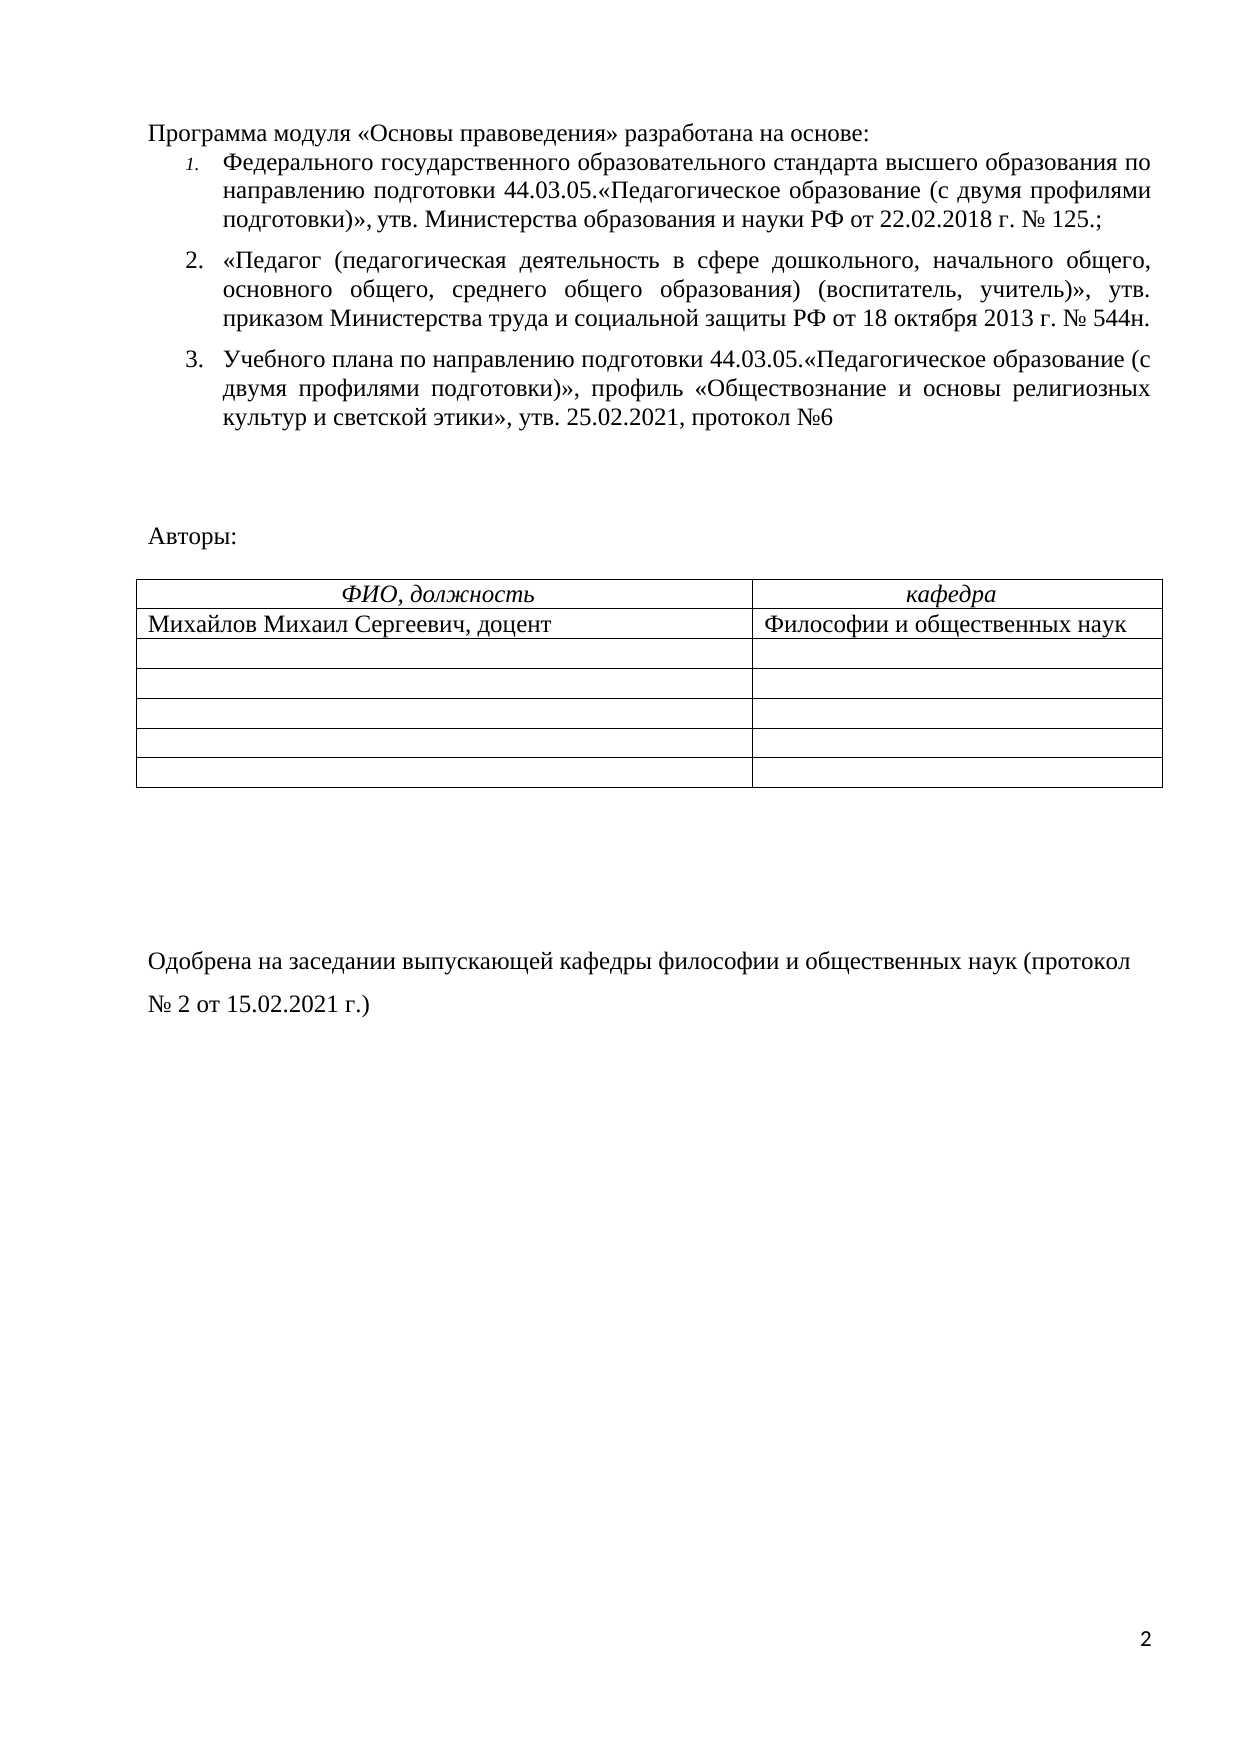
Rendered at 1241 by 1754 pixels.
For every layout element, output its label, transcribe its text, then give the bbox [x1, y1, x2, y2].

table_cell [753, 758, 1162, 787]
table_cell [753, 729, 1162, 757]
table_cell [753, 699, 1162, 727]
text Одобрена на заседании выпускающей кафедры философии и общественных наук (протокол № 2 от 15.02.2021 г.) [148, 946, 1152, 1018]
table_cell [137, 729, 752, 757]
table_cell Михайлов Михаил Сергеевич, доцент [137, 609, 752, 638]
text Авторы: [148, 521, 1152, 550]
table_header кафедра [753, 580, 1162, 608]
table_cell [137, 699, 752, 727]
table_cell Философии и общественных наук [753, 609, 1162, 638]
table_cell [137, 669, 752, 698]
table_cell [137, 639, 752, 668]
list «Педагог (педагогическая деятельность в сфере дошкольного, начального общего, основного общего, среднего общего образования) (воспитатель, учитель)», утв. приказом Министерства труда и социальной защиты РФ от 18 октября 2013 г. № 544н. [185, 246, 1152, 332]
list Учебного плана по направлению подготовки 44.03.05.«Педагогическое образование (с двумя профилями подготовки)», профиль «Обществознание и основы религиозных культур и светской этики», утв. 25.02.2021, протокол №6 [185, 344, 1152, 431]
table_header ФИО, должность [137, 580, 752, 608]
table_cell [753, 669, 1162, 698]
table_cell [753, 639, 1162, 668]
text Программа модуля «Основы правоведения» разработана на основе: [148, 118, 1152, 147]
list Федерального государственного образовательного стандарта высшего образования по направлению подготовки 44.03.05.«Педагогическое образование (с двумя профилями подготовки)», утв. Министерства образования и науки РФ от 22.02.2018 г. № 125.; [185, 147, 1152, 233]
table_cell [137, 758, 752, 787]
